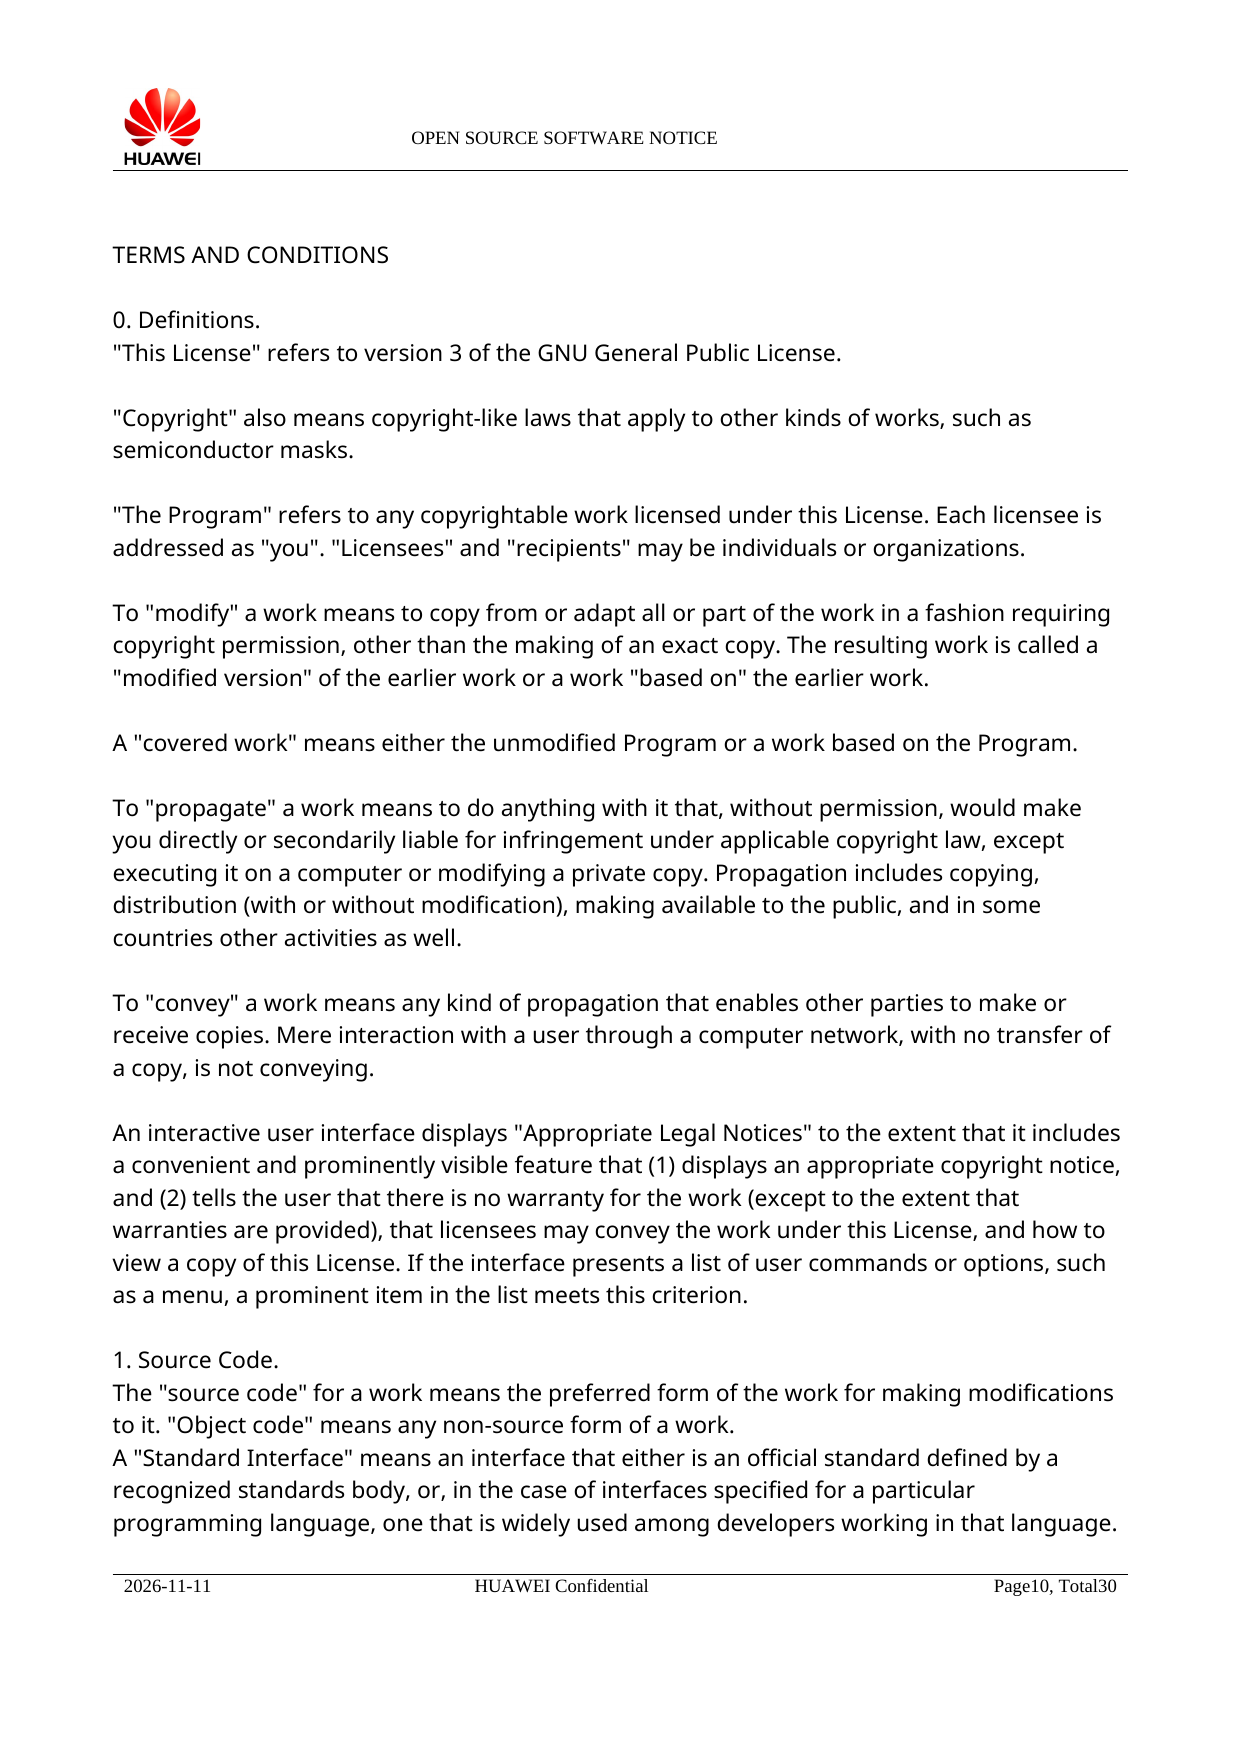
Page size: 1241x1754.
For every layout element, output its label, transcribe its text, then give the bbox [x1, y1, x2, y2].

picture [124, 88, 201, 165]
text The "source code" for a work means the preferred form of the work for making modifications to it. "Object code" means any non-source form of a work. [112, 1376, 1128, 1441]
text A "covered work" means either the unmodified Program or a work based on the Program. [112, 726, 1128, 759]
text "The Program" refers to any copyrightable work licensed under this License. Each licensee is addressed as "you". "Licensees" and "recipients" may be individuals or organizations. [112, 499, 1128, 564]
text An interactive user interface displays "Appropriate Legal Notices" to the extent that it includes a convenient and prominently visible feature that (1) displays an appropriate copyright notice, and (2) tells the user that there is no warranty for the work (except to the extent that warranties are provided), that licensees may convey the work under this License, and how to view a copy of this License. If the interface presents a list of user commands or options, such as a menu, a prominent item in the list meets this criterion. [112, 1116, 1128, 1311]
text To "convey" a work means any kind of propagation that enables other parties to make or receive copies. Mere interaction with a user through a computer network, with no transfer of a copy, is not conveying. [112, 986, 1128, 1084]
text TERMS AND CONDITIONS [112, 239, 1128, 271]
text A "Standard Interface" means an interface that either is an official standard defined by a recognized standards body, or, in the case of interfaces specified for a particular programming language, one that is widely used among developers working in that language. [112, 1441, 1128, 1539]
text "Copyright" also means copyright-like laws that apply to other kinds of works, such as semiconductor masks. [112, 401, 1128, 466]
text To "propagate" a work means to do anything with it that, without permission, would make you directly or secondarily liable for infringement under applicable copyright law, except executing it on a computer or modifying a private copy. Propagation includes copying, distribution (with or without modification), making available to the public, and in some countries other activities as well. [112, 791, 1128, 954]
text "This License" refers to version 3 of the GNU General Public License. [112, 336, 1128, 369]
text To "modify" a work means to copy from or adapt all or part of the work in a fashion requiring copyright permission, other than the making of an exact copy. The resulting work is called a "modified version" of the earlier work or a work "based on" the earlier work. [112, 596, 1128, 694]
text 1. Source Code. [112, 1344, 1128, 1376]
text 0. Definitions. [112, 304, 1128, 336]
